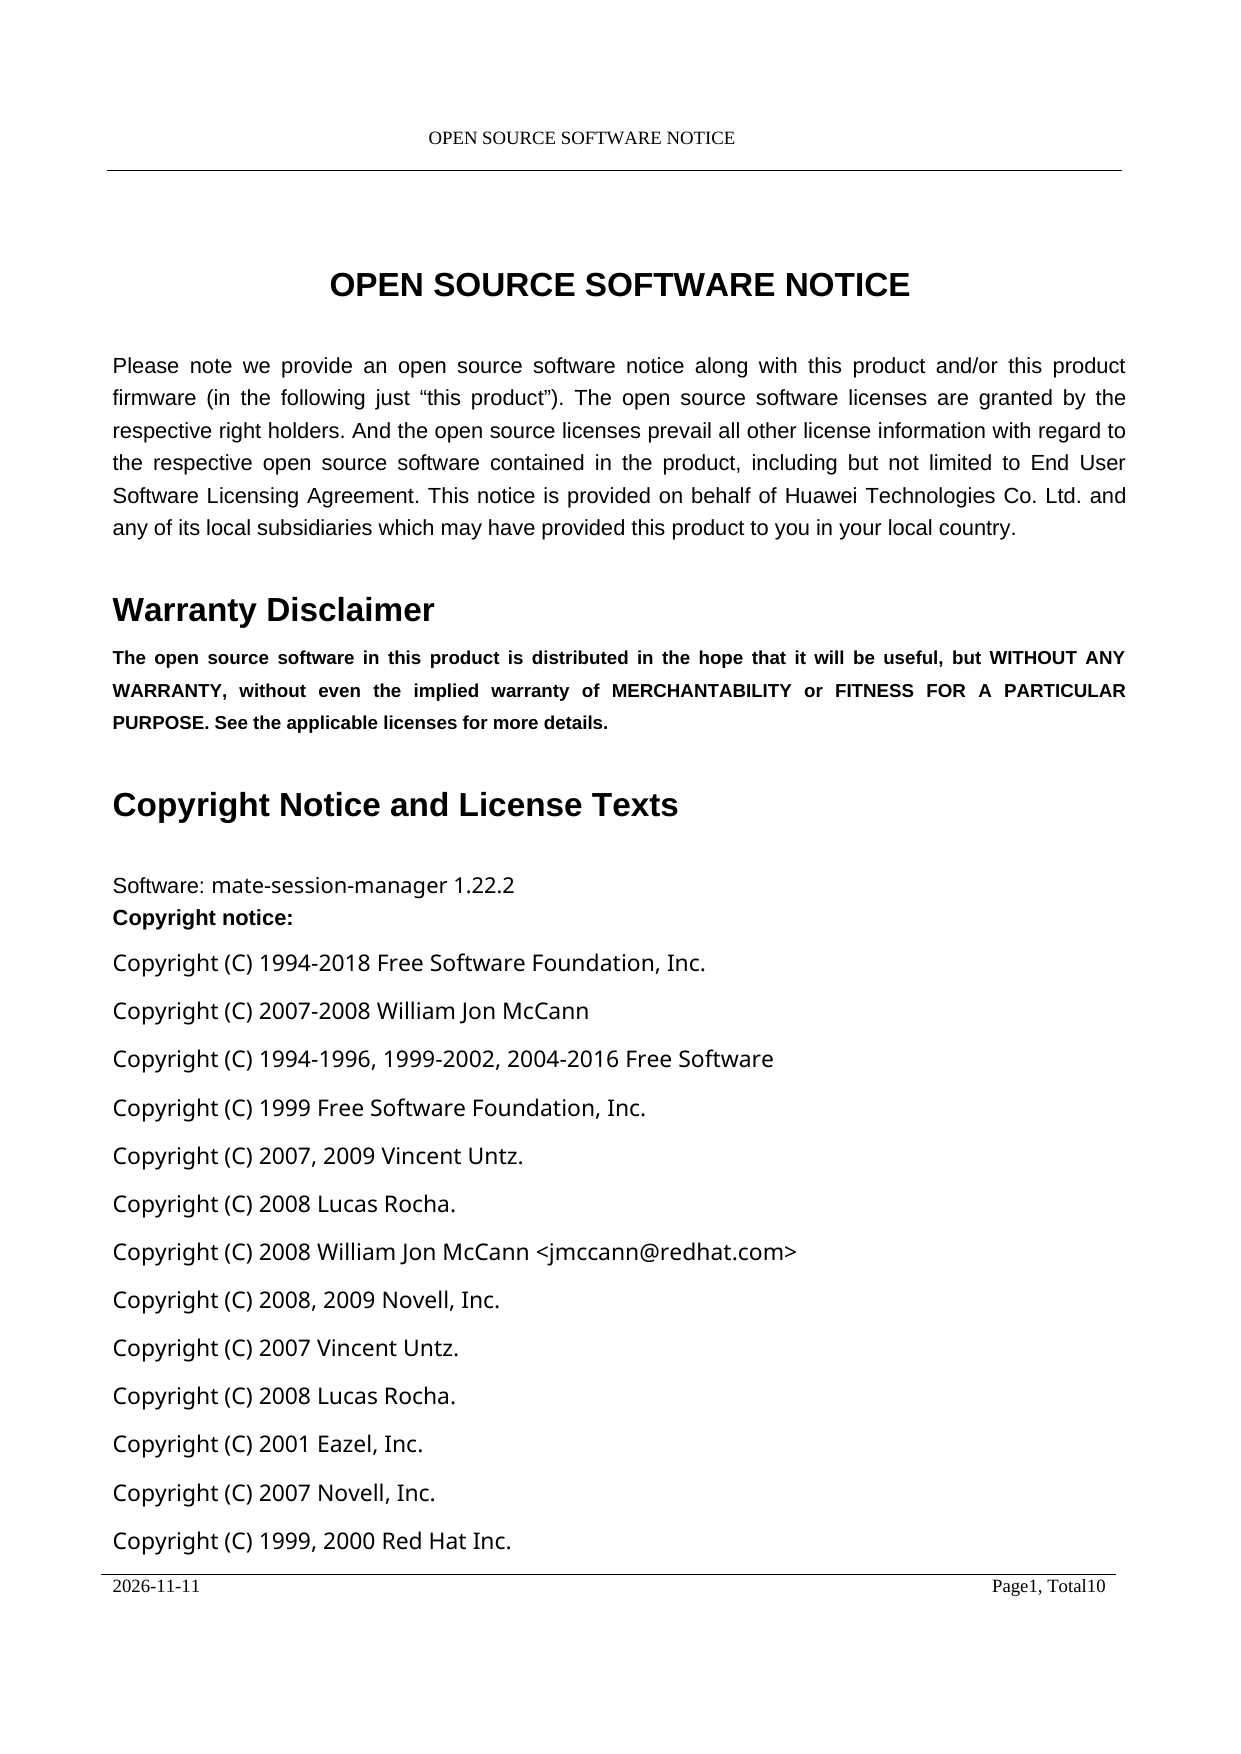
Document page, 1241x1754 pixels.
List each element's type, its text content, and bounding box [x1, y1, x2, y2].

text Copyright (C) 2007 Novell, Inc. [112, 1476, 1128, 1508]
text Warranty Disclaimer [112, 576, 1128, 641]
text Copyright (C) 1994-2018 Free Software Foundation, Inc. [112, 947, 1128, 979]
text Copyright (C) 2007 Vincent Untz. [112, 1332, 1128, 1364]
text Copyright (C) 2007-2008 William Jon McCann [112, 995, 1128, 1027]
text Copyright (C) 2007, 2009 Vincent Untz. [112, 1139, 1128, 1172]
text Software: mate-session-manager 1.22.2 [112, 869, 1128, 901]
text Copyright (C) 2001 Eazel, Inc. [112, 1428, 1128, 1460]
text The open source software in this product is distributed in the hope that it will be useful, but WITHOUT ANY WARRANTY, without even the implied warranty of MERCHANTABILITY or FITNESS FOR A PARTICULAR PURPOSE. See the applicable licenses for more details. [112, 641, 1128, 739]
text Copyright (C) 2008 William Jon McCann <jmccann@redhat.com> [112, 1235, 1128, 1268]
text Copyright (C) 2008 Lucas Rocha. [112, 1187, 1128, 1220]
text Please note we provide an open source software notice along with this product and/or this product firmware (in the following just “this product”). The open source software licenses are granted by the respective right holders. And the open source licenses prevail all other license information with regard to the respective open source software contained in the product, including but not limited to End User Software Licensing Agreement. This notice is provided on behalf of Huawei Technologies Co. Ltd. and any of its local subsidiaries which may have provided this product to you in your local country. [112, 349, 1128, 544]
text OPEN SOURCE SOFTWARE NOTICE [112, 251, 1128, 316]
text Copyright (C) 1999 Free Software Foundation, Inc. [112, 1091, 1128, 1123]
text Copyright (C) 1999, 2000 Red Hat Inc. [112, 1524, 1128, 1557]
text Copyright Notice and License Texts [112, 771, 1128, 836]
text Copyright (C) 1994-1996, 1999-2002, 2004-2016 Free Software [112, 1043, 1128, 1075]
text Copyright notice: [112, 901, 1128, 934]
text Copyright (C) 2008 Lucas Rocha. [112, 1380, 1128, 1412]
text Copyright (C) 2008, 2009 Novell, Inc. [112, 1283, 1128, 1316]
